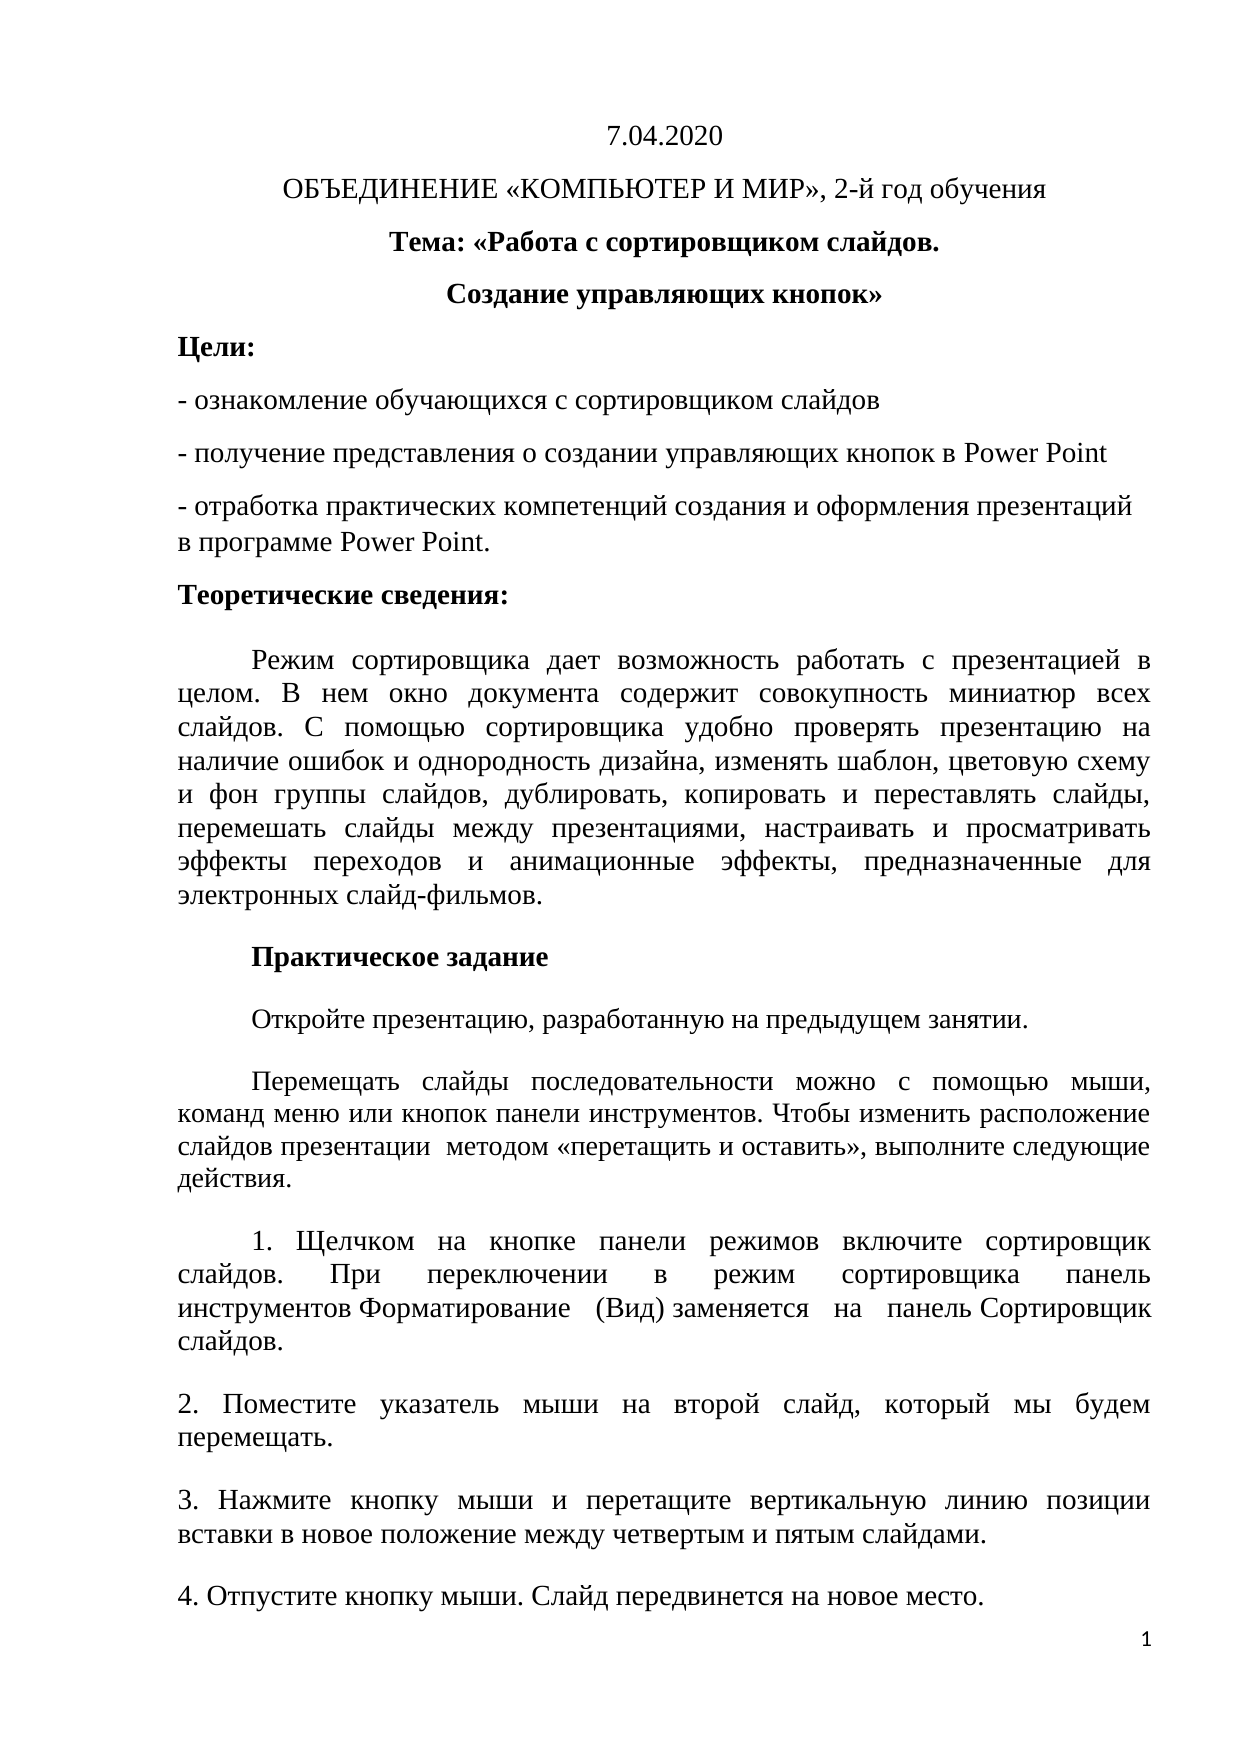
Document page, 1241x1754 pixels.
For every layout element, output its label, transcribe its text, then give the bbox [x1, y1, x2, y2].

text Цели: [177, 329, 1152, 363]
text - отработка практических компетенций создания и оформления презентаций в программе Power Point. [177, 488, 1152, 557]
text Тема: «Работа с сортировщиком слайдов. [177, 224, 1152, 257]
text 7.04.2020 [177, 118, 1152, 152]
text 1. Щелчком на кнопке панели режимов включите сортировщик слайдов. При переключении в режим сортировщика панель инструментов Форматирование (Вид) заменяется на панель Сортировщик слайдов. [177, 1223, 1152, 1357]
text Откройте презентацию, разработанную на предыдущем занятии. [177, 1002, 1152, 1035]
text 4. Отпустите кнопку мыши. Слайд передвинется на новое место. [177, 1578, 1152, 1612]
text Режим сортировщика дает возможность работать с презентацией в целом. В нем окно документа содержит совокупность миниатюр всех слайдов. С помощью сортировщика удобно проверять презентацию на наличие ошибок и однородность дизайна, изменять шаблон, цветовую схему и фон группы слайдов, дублировать, копировать и переставлять слайды, перемешать слайды между презентациями, настраивать и просматривать эффекты переходов и анимационные эффекты, предназначенные для электронных слайд-фильмов. [177, 642, 1152, 910]
text Практическое задание [177, 939, 1152, 973]
text - ознакомление обучающихся с сортировщиком слайдов [177, 382, 1152, 416]
text ОБЪЕДИНЕНИЕ «КОМПЬЮТЕР И МИР», 2-й год обучения [177, 171, 1152, 204]
text 2. Поместите указатель мыши на второй слайд, который мы будем перемещать. [177, 1386, 1152, 1453]
text Создание управляющих кнопок» [177, 277, 1152, 310]
text - получение представления о создании управляющих кнопок в Power Point [177, 435, 1152, 468]
text Перемещать слайды последовательности можно с помощью мыши, команд меню или кнопок панели инструментов. Чтобы изменить расположение слайдов презентации методом «перетащить и оставить», выполните следующие действия. [177, 1064, 1152, 1193]
text 3. Нажмите кнопку мыши и перетащите вертикальную линию позиции вставки в новое положение между четвертым и пятым слайдами. [177, 1482, 1152, 1549]
text Теоретические сведения: [177, 577, 1152, 610]
